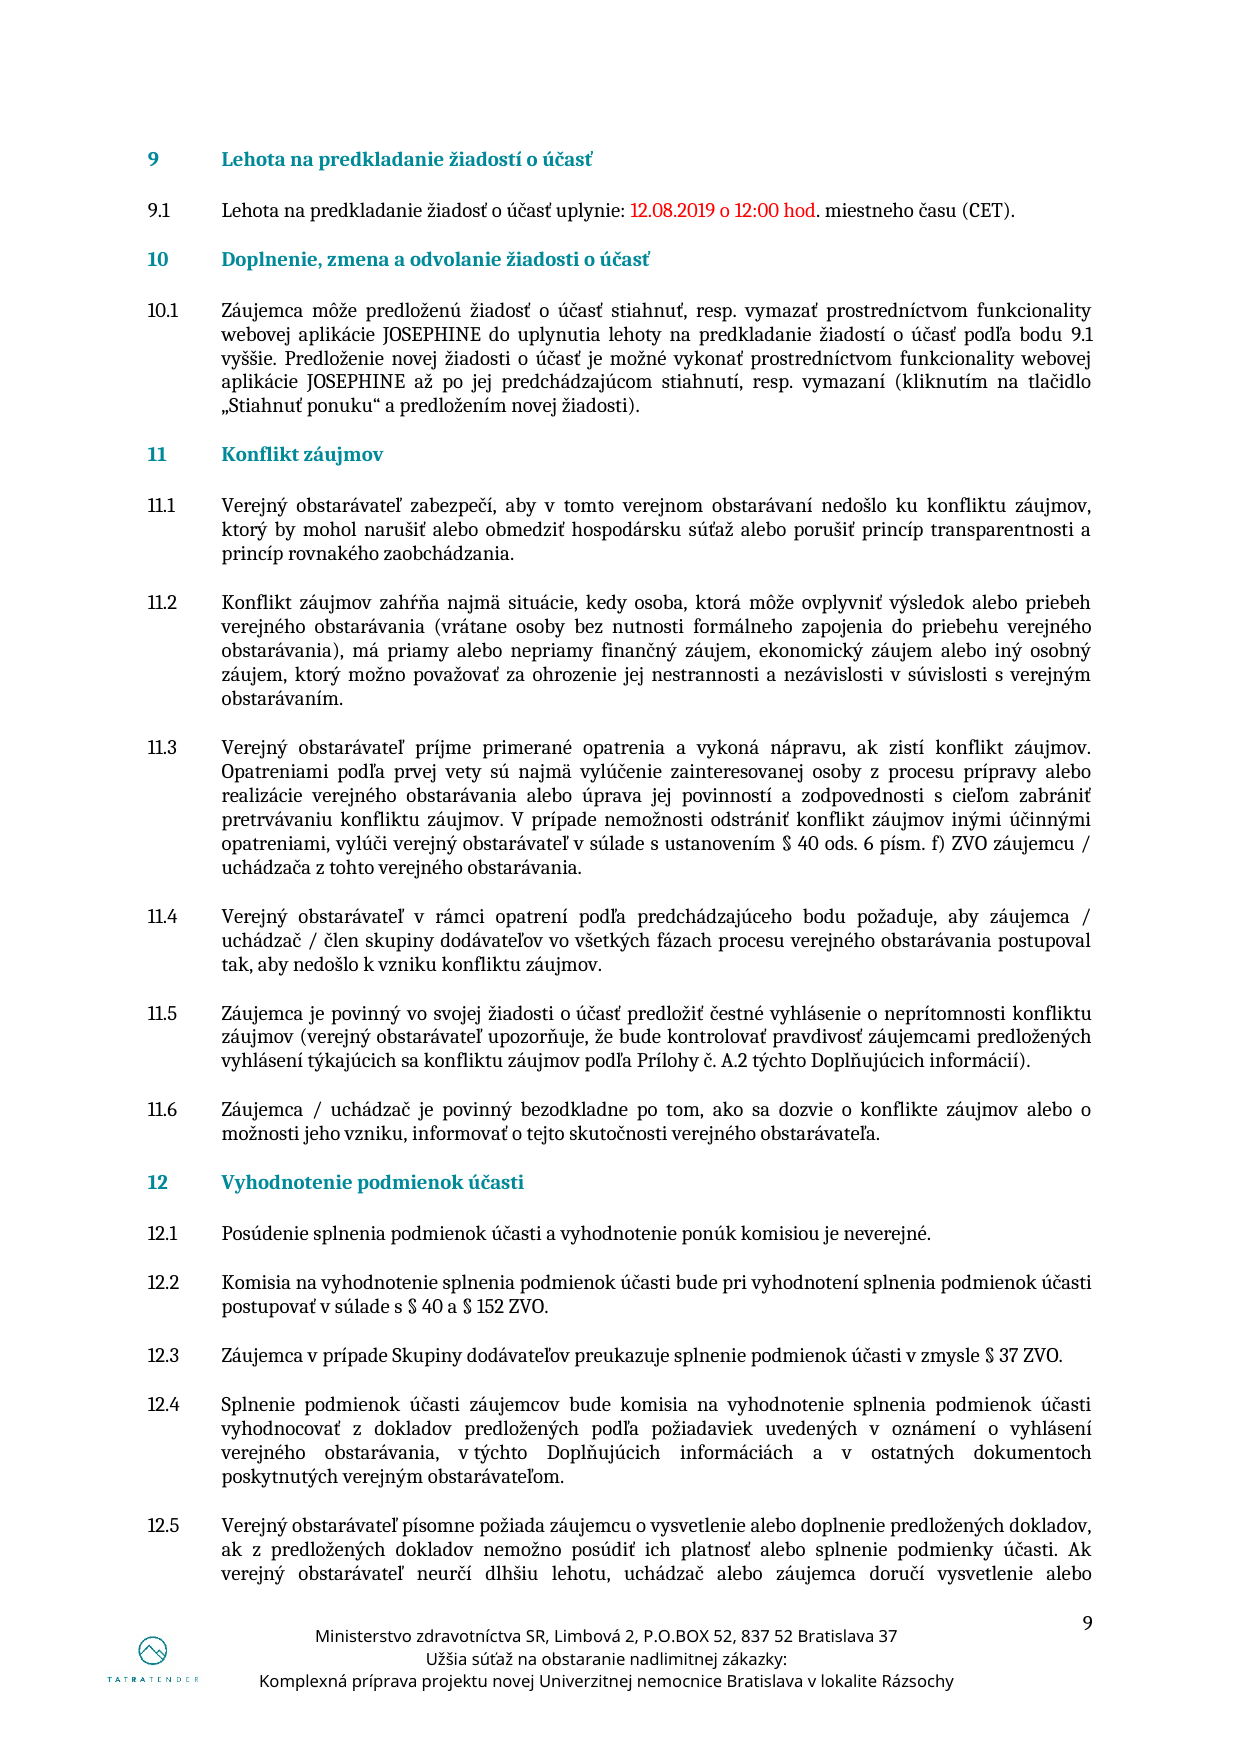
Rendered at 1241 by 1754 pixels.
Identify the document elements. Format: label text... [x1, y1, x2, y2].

subtitle Vyhodnotenie podmienok účasti [148, 1171, 1093, 1195]
subtitle Záujemca v prípade Skupiny dodávateľov preukazuje splnenie podmienok účasti v zmysle § 37 ZVO. [148, 1344, 1093, 1368]
subtitle Záujemca môže predloženú žiadosť o účasť stiahnuť, resp. vymazať prostredníctvom funkcionality webovej aplikácie JOSEPHINE do uplynutia lehoty na predkladanie žiadostí o účasť podľa bodu 9.1 vyššie. Predloženie novej žiadosti o účasť je možné vykonať prostredníctvom funkcionality webovej aplikácie JOSEPHINE až po jej predchádzajúcom stiahnutí, resp. vymazaní (kliknutím na tlačidlo „Stiahnuť ponuku“ a predložením novej žiadosti). [148, 298, 1093, 418]
subtitle Verejný obstarávateľ zabezpečí, aby v tomto verejnom obstarávaní nedošlo ku konfliktu záujmov, ktorý by mohol narušiť alebo obmedziť hospodársku súťaž alebo porušiť princíp transparentnosti a princíp rovnakého zaobchádzania. [148, 494, 1093, 566]
subtitle Lehota na predkladanie žiadostí o účasť [148, 148, 1093, 172]
subtitle Komisia na vyhodnotenie splnenia podmienok účasti bude pri vyhodnotení splnenia podmienok účasti postupovať v súlade s § 40 a § 152 ZVO. [148, 1271, 1093, 1319]
subtitle Splnenie podmienok účasti záujemcov bude komisia na vyhodnotenie splnenia podmienok účasti vyhodnocovať z dokladov predložených podľa požiadaviek uvedených v oznámení o vyhlásení verejného obstarávania, v týchto Doplňujúcich informáciách a v ostatných dokumentoch poskytnutých verejným obstarávateľom. [148, 1393, 1093, 1488]
subtitle Verejný obstarávateľ príjme primerané opatrenia a vykoná nápravu, ak zistí konflikt záujmov. Opatreniami podľa prvej vety sú najmä vylúčenie zainteresovanej osoby z procesu prípravy alebo realizácie verejného obstarávania alebo úprava jej povinností a zodpovednosti s cieľom zabrániť pretrvávaniu konfliktu záujmov. V prípade nemožnosti odstrániť konflikt záujmov inými účinnými opatreniami, vylúči verejný obstarávateľ v súlade s ustanovením § 40 ods. 6 písm. f) ZVO záujemcu / uchádzača z tohto verejného obstarávania. [148, 736, 1093, 879]
subtitle Doplnenie, zmena a odvolanie žiadosti o účasť [148, 247, 1093, 271]
subtitle Konflikt záujmov zahŕňa najmä situácie, kedy osoba, ktorá môže ovplyvniť výsledok alebo priebeh verejného obstarávania (vrátane osoby bez nutnosti formálneho zapojenia do priebehu verejného obstarávania), má priamy alebo nepriamy finančný záujem, ekonomický záujem alebo iný osobný záujem, ktorý možno považovať za ohrozenie jej nestrannosti a nezávislosti v súvislosti s verejným obstarávaním. [148, 591, 1093, 711]
subtitle Lehota na predkladanie žiadosť o účasť uplynie: 12.08.2019 o 12:00 hod. miestneho času (CET). [148, 198, 1093, 222]
subtitle Záujemca je povinný vo svojej žiadosti o účasť predložiť čestné vyhlásenie o neprítomnosti konfliktu záujmov (verejný obstarávateľ upozorňuje, že bude kontrolovať pravdivosť záujemcami predložených vyhlásení týkajúcich sa konfliktu záujmov podľa Prílohy č. A.2 týchto Doplňujúcich informácií). [148, 1001, 1093, 1073]
subtitle Konflikt záujmov [148, 443, 1093, 467]
subtitle Verejný obstarávateľ v rámci opatrení podľa predchádzajúceho bodu požaduje, aby záujemca / uchádzač / člen skupiny dodávateľov vo všetkých fázach procesu verejného obstarávania postupoval tak, aby nedošlo k vzniku konfliktu záujmov. [148, 904, 1093, 976]
subtitle Posúdenie splnenia podmienok účasti a vyhodnotenie ponúk komisiou je neverejné. [148, 1222, 1093, 1246]
subtitle Záujemca / uchádzač je povinný bezodkladne po tom, ako sa dozvie o konflikte záujmov alebo o možnosti jeho vzniku, informovať o tejto skutočnosti verejného obstarávateľa. [148, 1098, 1093, 1146]
picture [86, 1612, 218, 1706]
